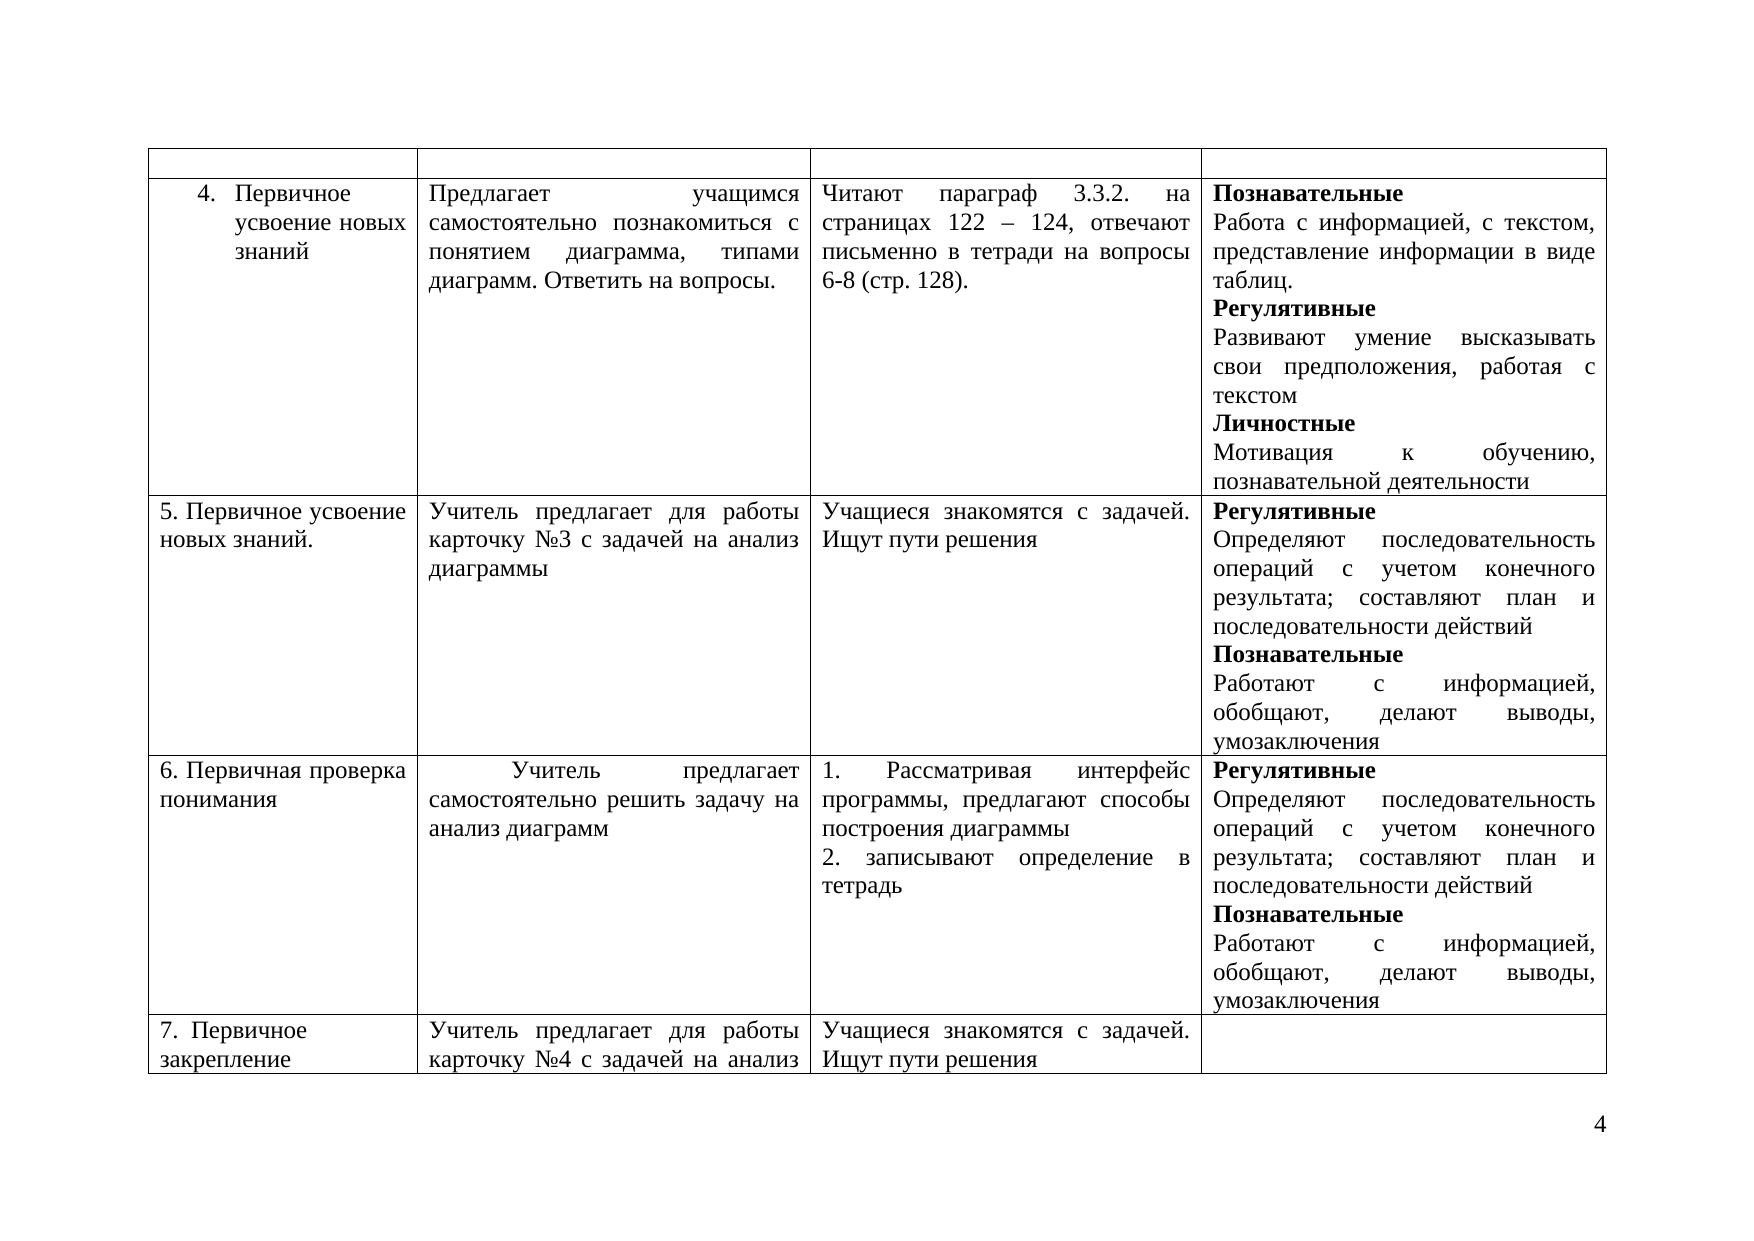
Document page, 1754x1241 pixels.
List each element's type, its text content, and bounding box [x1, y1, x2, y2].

table_cell Учитель предлагает для работы карточку №3 с задачей на анализ диаграммы [418, 496, 810, 754]
table_cell Регулятивные Определяют последовательность операций с учетом конечного результата; составляют план и последовательности действий Познавательные Работают с информацией, обобщают, делают выводы, умозаключения [1202, 756, 1606, 1014]
table_cell Первичное усвоение новых знаний [149, 179, 417, 495]
table_cell 1. Рассматривая интерфейс программы, предлагают способы построения диаграммы 2. записывают определение в тетрадь [811, 756, 1201, 1014]
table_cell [149, 1015, 417, 1073]
table_cell Учащиеся знакомятся с задачей. Ищут пути решения [811, 496, 1201, 754]
table_cell 5. Первичное усвоение новых знаний. [149, 496, 417, 754]
table_cell Читают параграф 3.3.2. на страницах 122 – 124, отвечают письменно в тетради на вопросы 6-8 (стр. 128). [811, 179, 1201, 495]
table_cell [1202, 149, 1606, 177]
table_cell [418, 1015, 810, 1073]
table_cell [149, 149, 417, 177]
table_cell Регулятивные Определяют последовательность операций с учетом конечного результата; составляют план и последовательности действий Познавательные Работают с информацией, обобщают, делают выводы, умозаключения [1202, 496, 1606, 754]
table_cell Предлагает учащимся самостоятельно познакомиться с понятием диаграмма, типами диаграмм. Ответить на вопросы. [418, 179, 810, 495]
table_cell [811, 1015, 1201, 1073]
table_cell [1202, 1015, 1606, 1073]
table_cell Познавательные Работа с информацией, с текстом, представление информации в виде таблиц. Регулятивные Развивают умение высказывать свои предположения, работая с текстом Личностные Мотивация к обучению, познавательной деятельности [1202, 179, 1606, 495]
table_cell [811, 149, 1201, 177]
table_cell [418, 149, 810, 177]
table_cell Учитель предлагает самостоятельно решить задачу на анализ диаграмм [418, 756, 810, 1014]
table_cell 6. Первичная проверка понимания [149, 756, 417, 1014]
